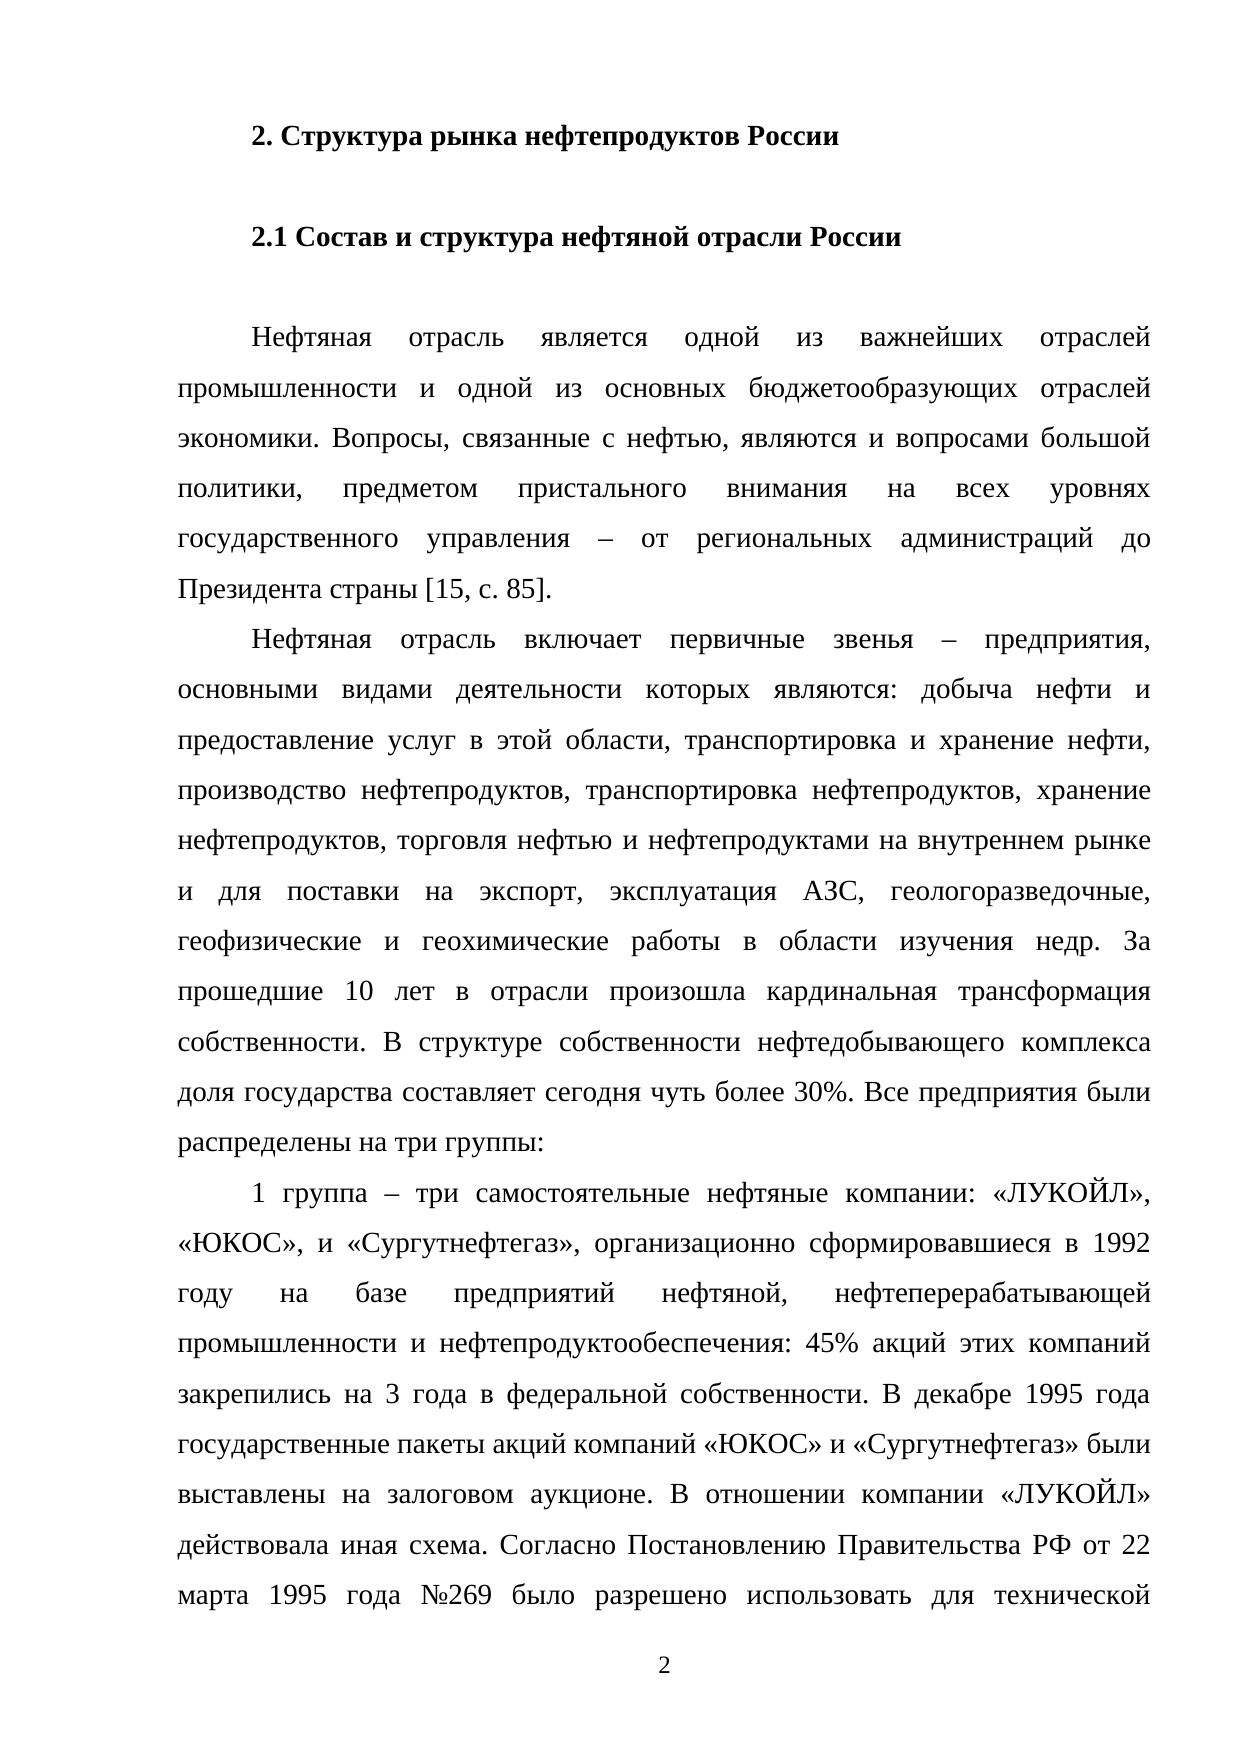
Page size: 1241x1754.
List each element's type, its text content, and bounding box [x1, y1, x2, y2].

text Нефтяная отрасль включает первичные звенья – предприятия, основными видами деятельности которых являются: добыча нефти и предоставление услуг в этой области, транспортировка и хранение нефти, производство нефтепродуктов, транспортировка нефтепродуктов, хранение нефтепродуктов, торговля нефтью и нефтепродуктами на внутреннем рынке и для поставки на экспорт, эксплуатация АЗС, геологоразведочные, геофизические и геохимические работы в области изучения недр. За прошедшие 10 лет в отрасли произошла кардинальная трансформация собственности. В структуре собственности нефтедобывающего комплекса доля государства составляет сегодня чуть более 30%. Все предприятия были распределены на три группы: [177, 621, 1152, 1158]
subtitle 2.1 Состав и структура нефтяной отрасли России [177, 219, 1152, 252]
text Нефтяная отрасль является одной из важнейших отраслей промышленности и одной из основных бюджетообразующих отраслей экономики. Вопросы, связанные с нефтью, являются и вопросами большой политики, предметом пристального внимания на всех уровнях государственного управления – от региональных администраций до Президента страны [15, c. 85]. [177, 319, 1152, 604]
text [177, 1175, 1152, 1611]
subtitle 2. Структура рынка нефтепродуктов России [177, 118, 1152, 152]
